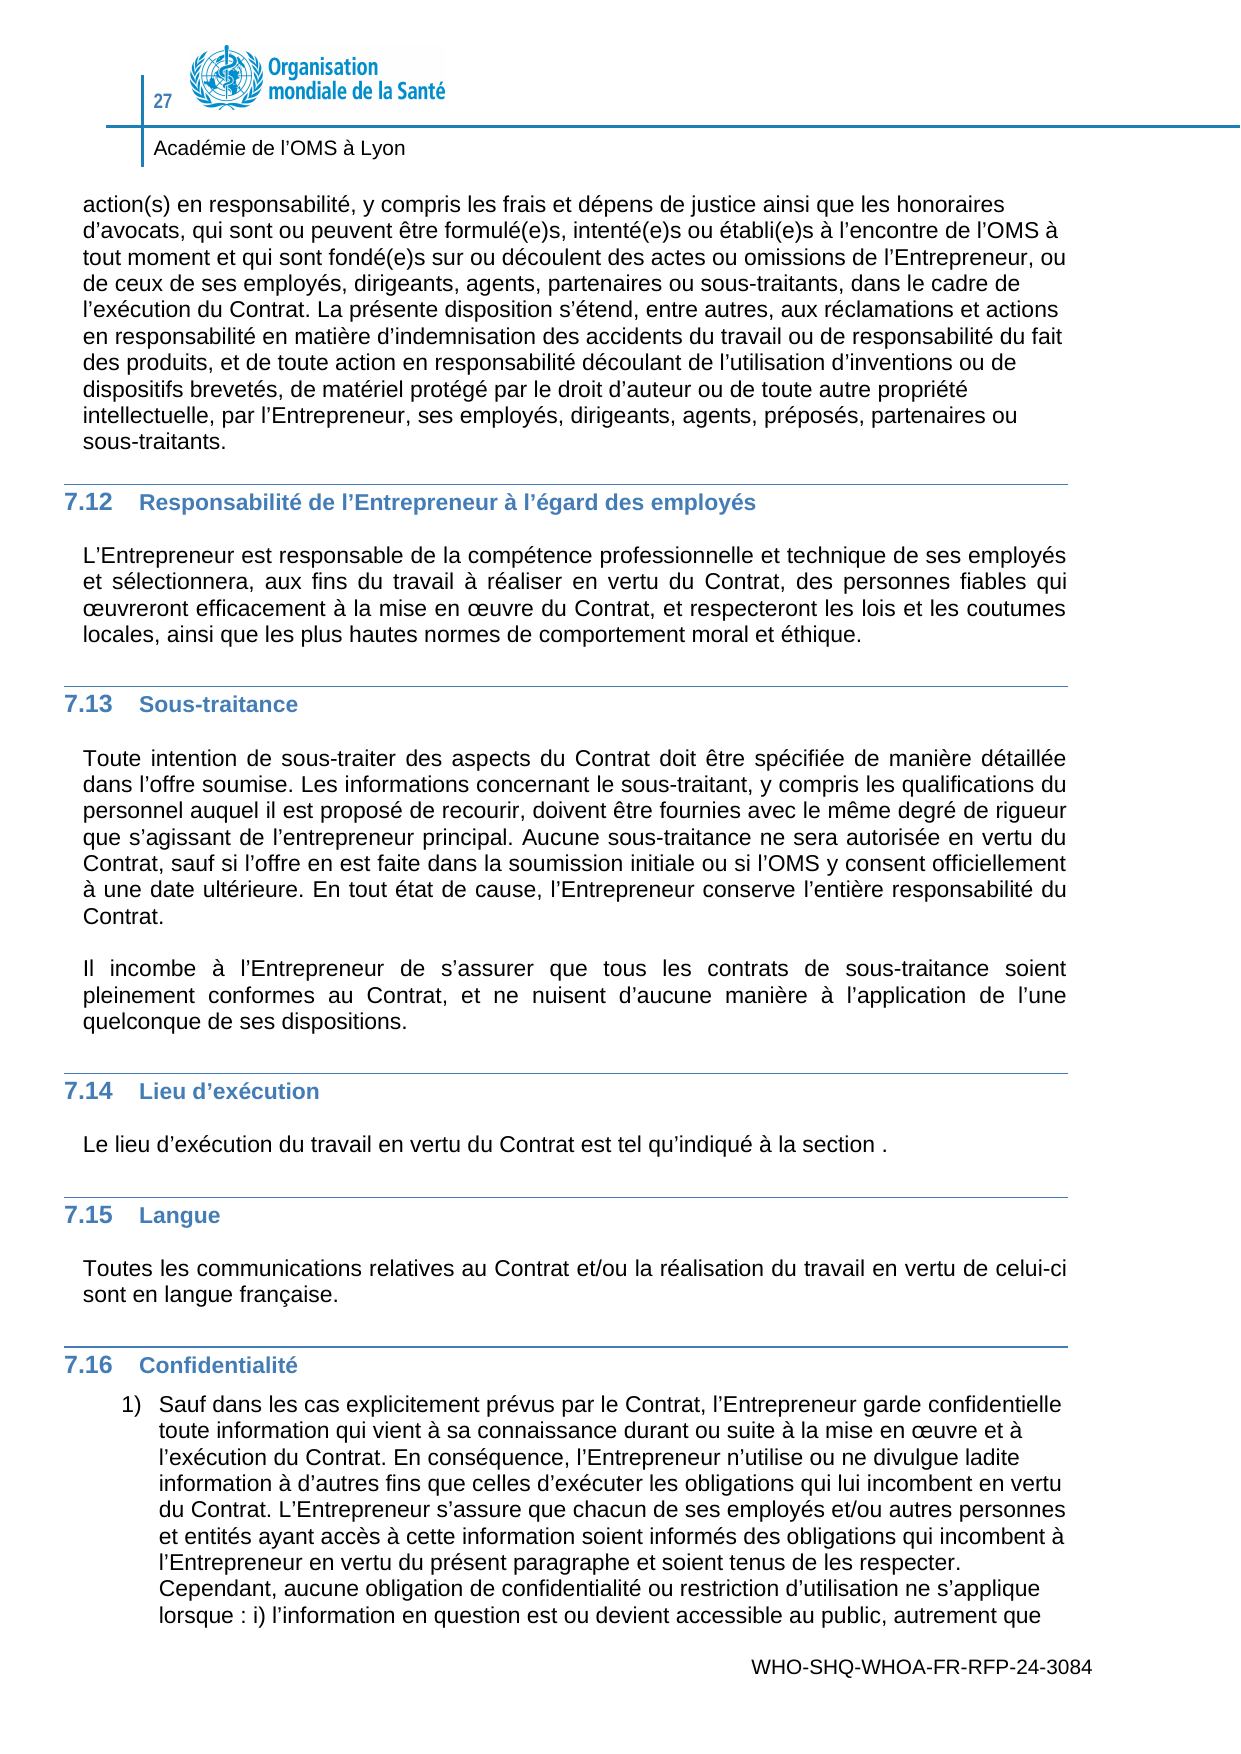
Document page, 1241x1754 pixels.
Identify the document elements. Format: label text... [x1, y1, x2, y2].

list Sous-traitance [64, 687, 1068, 718]
text Le lieu d’exécution du travail en vertu du Contrat est tel qu’indiqué à la section 3.3.2. [83, 1131, 1068, 1158]
picture [190, 85, 219, 110]
text Il incombe à l’Entrepreneur de s’assurer que tous les contrats de sous-traitance soient pleinement conformes au Contrat, et ne nuisent d’aucune manière à l’application de l’une quelconque de ses dispositions. [83, 955, 1068, 1034]
list Responsabilité de l’Entrepreneur à l’égard des employés [64, 485, 1068, 516]
text Toutes les communications relatives au Contrat et/ou la réalisation du travail en vertu de celui-ci sont en langue française. [83, 1255, 1068, 1308]
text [83, 191, 1068, 454]
picture [190, 45, 445, 110]
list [121, 1391, 1068, 1628]
list Confidentialité [64, 1348, 1068, 1378]
list Langue [64, 1198, 1068, 1228]
picture [220, 106, 233, 110]
list Lieu d’exécution [64, 1074, 1068, 1105]
text Toute intention de sous-traiter des aspects du Contrat doit être spécifiée de manière détaillée dans l’offre soumise. Les informations concernant le sous-traitant, y compris les qualifications du personnel auquel il est proposé de recourir, doivent être fournies avec le même degré de rigueur que s’agissant de l’entrepreneur principal. Aucune sous-traitance ne sera autorisée en vertu du Contrat, sauf si l’offre en est faite dans la soumission initiale ou si l’OMS y consent officiellement à une date ultérieure. En tout état de cause, l’Entrepreneur conserve l’entière responsabilité du Contrat. [83, 744, 1068, 929]
text L’Entrepreneur est responsable de la compétence professionnelle et technique de ses employés et sélectionnera, aux fins du travail à réaliser en vertu du Contrat, des personnes fiables qui œuvreront efficacement à la mise en œuvre du Contrat, et respecteront les lois et les coutumes locales, ainsi que les plus hautes normes de comportement moral et éthique. [83, 542, 1068, 647]
